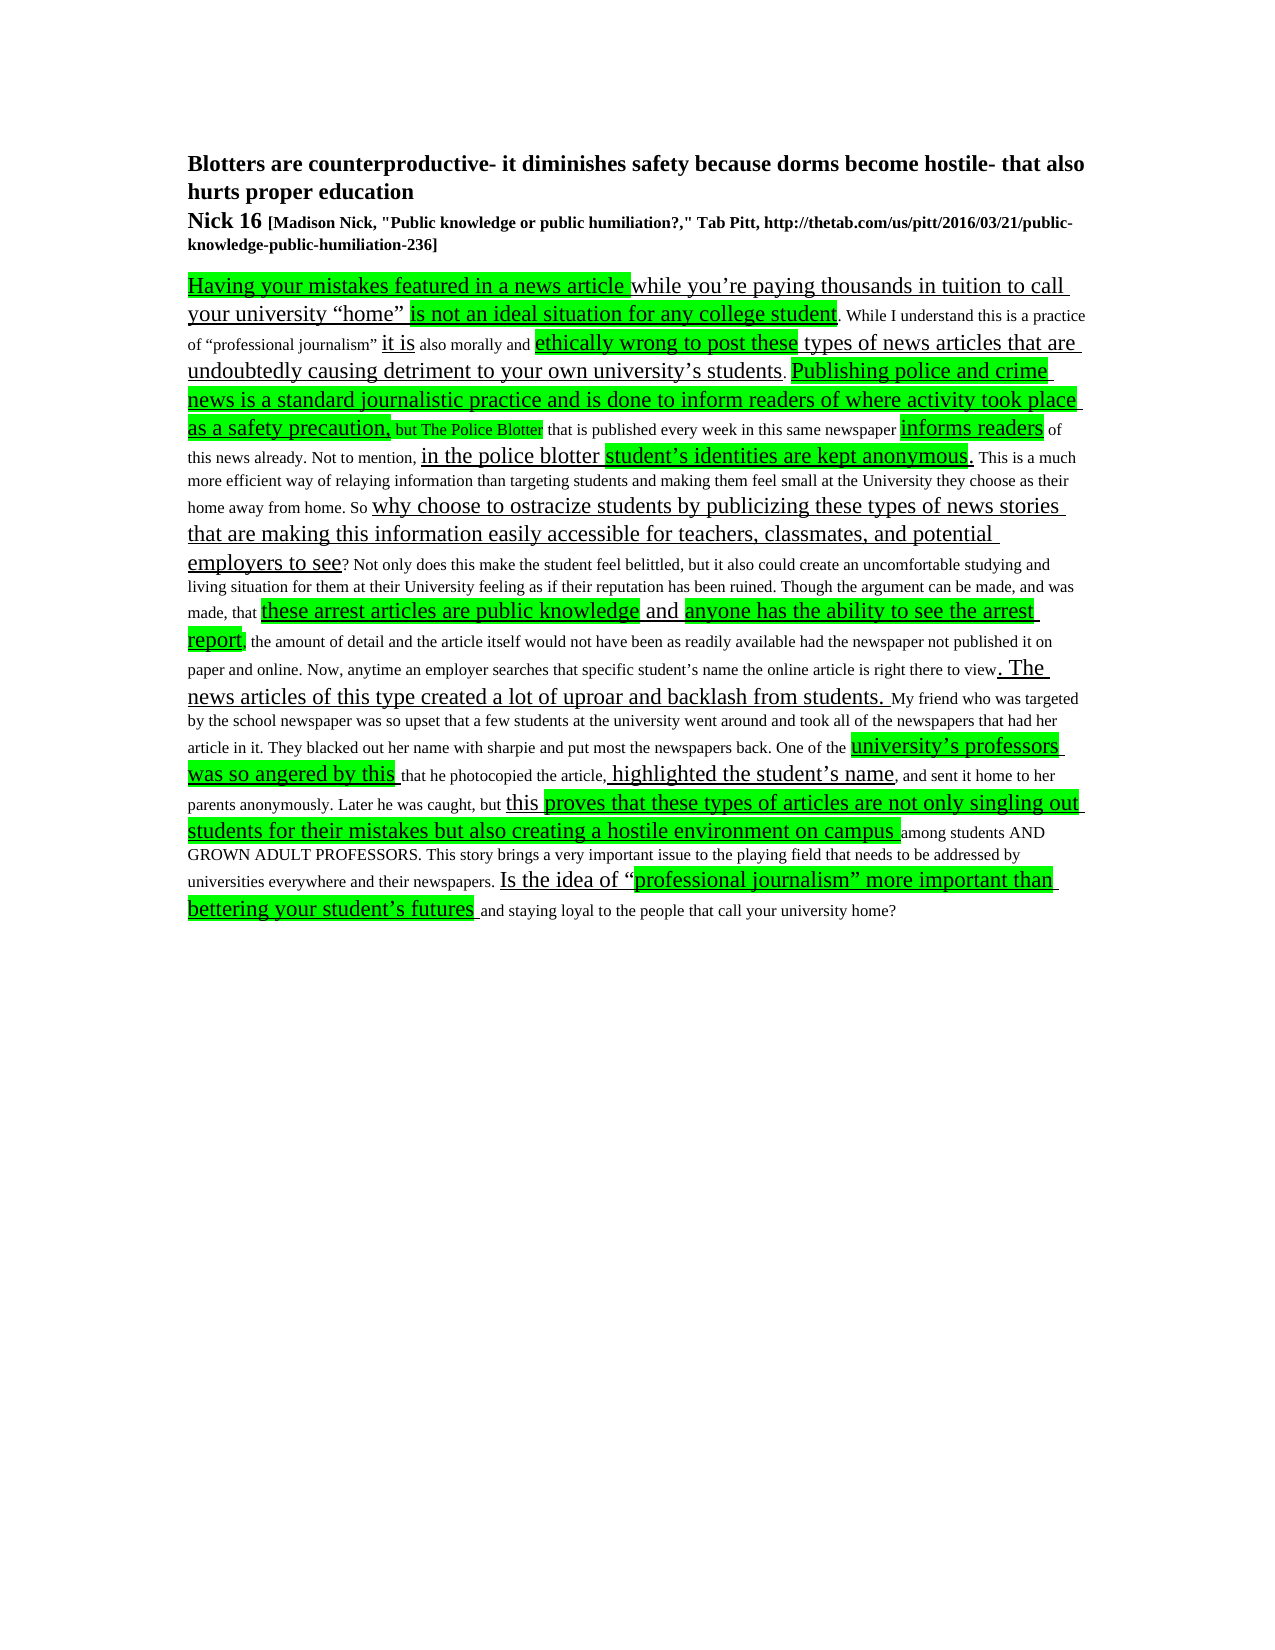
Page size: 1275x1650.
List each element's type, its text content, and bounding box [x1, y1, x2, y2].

text Nick 16 [Madison Nick, "Public knowledge or public humiliation?," Tab Pitt, http://thetab.com/us/pitt/2016/03/21/public-knowledge-public-humiliation-236] [187, 207, 1087, 254]
subtitle Blotters are counterproductive- it diminishes safety because dorms become hostile- that also hurts proper education [187, 150, 1087, 205]
text Having your mistakes featured in a news article while you’re paying thousands in tuition to call your university “home” is not an ideal situation for any college student. While I understand this is a practice of “professional journalism” it is also morally and ethically wrong to post these types of news articles that are undoubtedly causing detriment to your own university’s students. Publishing police and crime news is a standard journalistic practice and is done to inform readers of where activity took place as a safety precaution, but The Police Blotter that is published every week in this same newspaper informs readers of this news already. Not to mention, in the police blotter student’s identities are kept anonymous. This is a much more efficient way of relaying information than targeting students and making them feel small at the University they choose as their home away from home. So why choose to ostracize students by publicizing these types of news stories that are making this information easily accessible for teachers, classmates, and potential employers to see? Not only does this make the student feel belittled, but it also could create an uncomfortable studying and living situation for them at their University feeling as if their reputation has been ruined. Though the argument can be made, and was made, that these arrest articles are public knowledge and anyone has the ability to see the arrest report, the amount of detail and the article itself would not have been as readily available had the newspaper not published it on paper and online. Now, anytime an employer searches that specific student’s name the online article is right there to view. The news articles of this type created a lot of uproar and backlash from students. My friend who was targeted by the school newspaper was so upset that a few students at the university went around and took all of the newspapers that had her article in it. They blacked out her name with sharpie and put most the newspapers back. One of the university’s professors was so angered by this that he photocopied the article, highlighted the student’s name, and sent it home to her parents anonymously. Later he was caught, but this proves that these types of articles are not only singling out students for their mistakes but also creating a hostile environment on campus among students AND GROWN ADULT PROFESSORS. This story brings a very important issue to the playing field that needs to be addressed by universities everywhere and their newspapers. Is the idea of “professional journalism” more important than bettering your student’s futures and staying loyal to the people that call your university home? [187, 272, 1087, 921]
